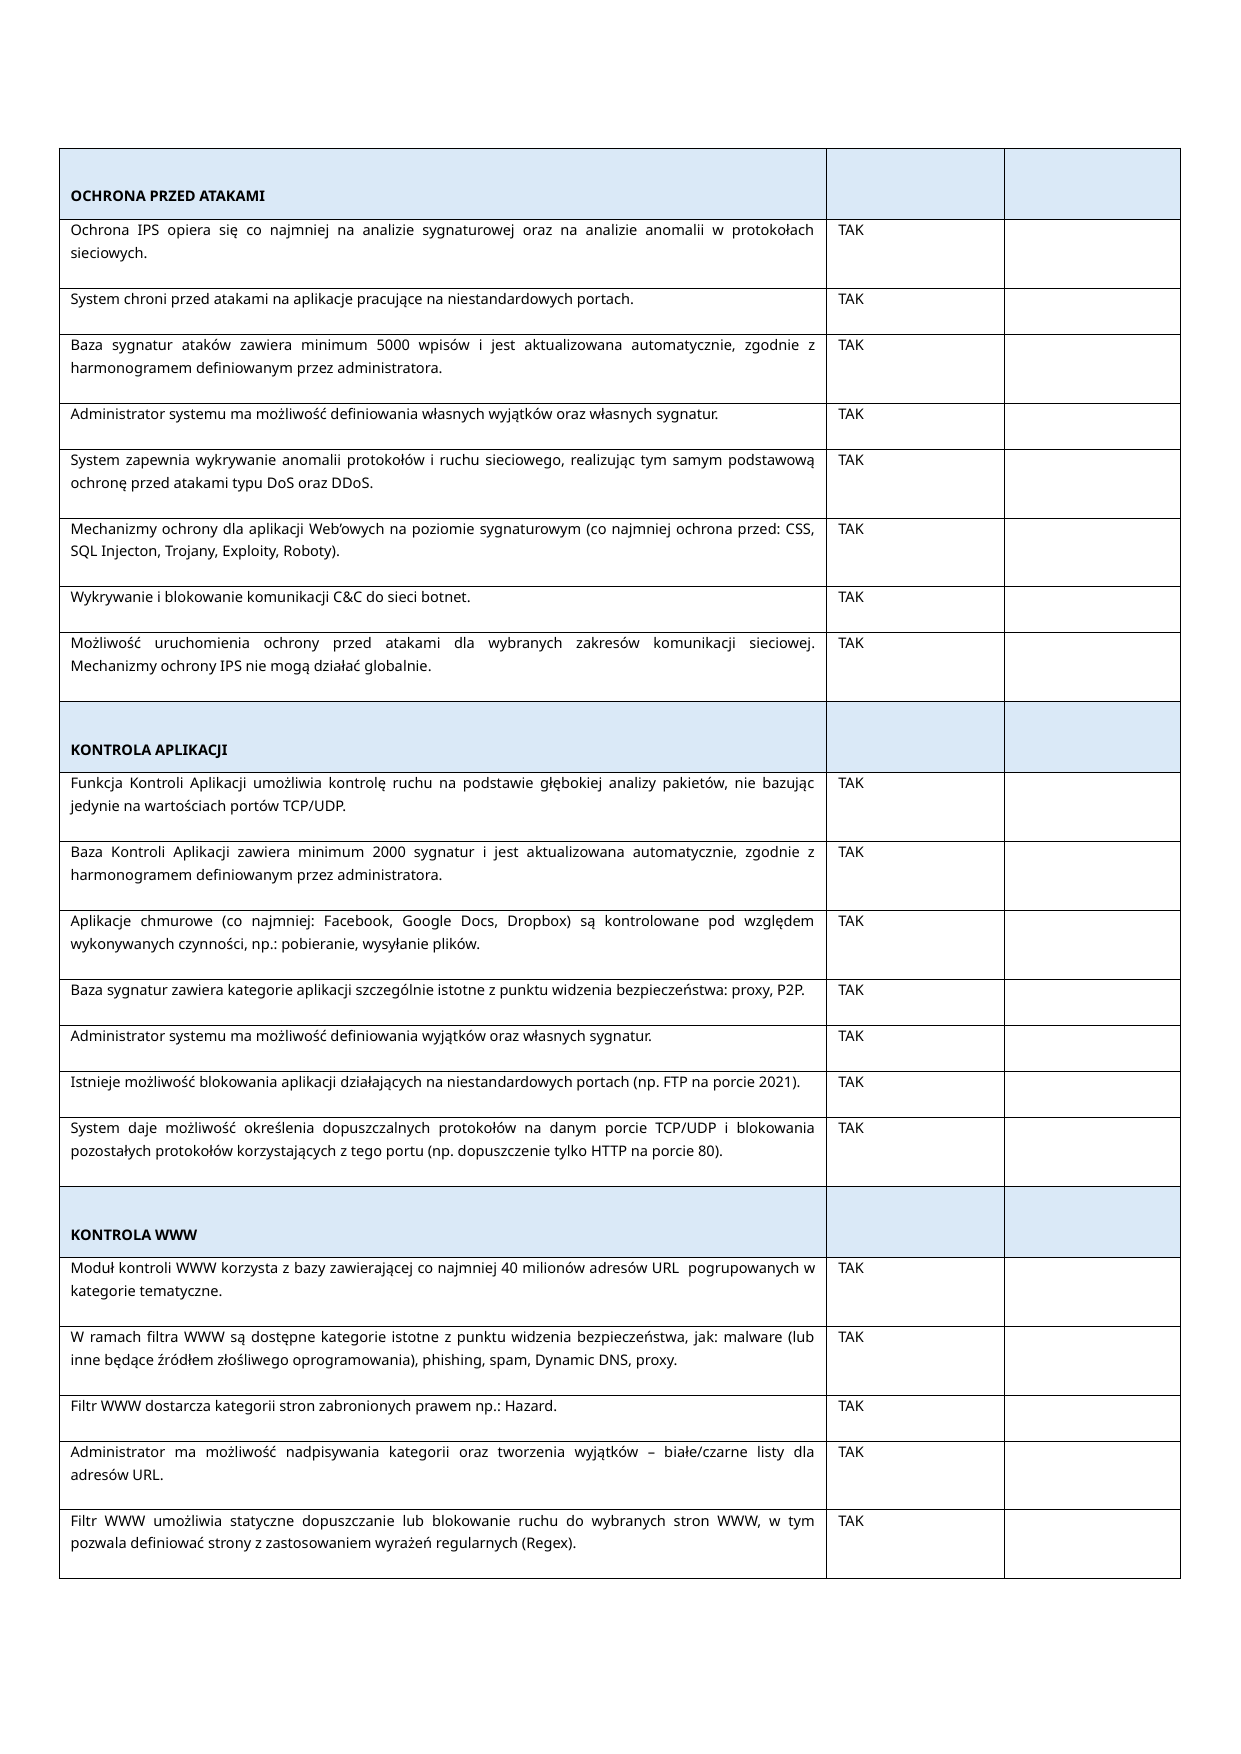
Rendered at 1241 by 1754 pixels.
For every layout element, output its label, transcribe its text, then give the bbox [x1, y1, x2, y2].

table_cell [1005, 450, 1180, 517]
table_cell [1005, 702, 1180, 772]
table_cell W ramach filtra WWW są dostępne kategorie istotne z punktu widzenia bezpieczeństwa, jak: malware (lub inne będące źródłem złośliwego oprogramowania), phishing, spam, Dynamic DNS, proxy. [60, 1327, 826, 1394]
table_cell Możliwość uruchomienia ochrony przed atakami dla wybranych zakresów komunikacji sieciowej. Mechanizmy ochrony IPS nie mogą działać globalnie. [60, 633, 826, 701]
table_cell TAK [827, 1327, 1004, 1394]
table_cell TAK [827, 911, 1004, 979]
table_cell TAK [827, 335, 1004, 402]
table_cell [1005, 1510, 1180, 1578]
table_cell TAK [827, 1442, 1004, 1509]
table_cell System zapewnia wykrywanie anomalii protokołów i ruchu sieciowego, realizując tym samym podstawową ochronę przed atakami typu DoS oraz DDoS. [60, 450, 826, 517]
table_cell [1005, 220, 1180, 288]
table_cell [1005, 980, 1180, 1025]
table_cell [827, 702, 1004, 772]
table_cell TAK [827, 1072, 1004, 1117]
table_cell [1005, 289, 1180, 334]
table_cell TAK [827, 220, 1004, 288]
table_cell [1005, 1442, 1180, 1509]
table_cell [1005, 911, 1180, 979]
table_cell [827, 1187, 1004, 1257]
table_cell Administrator ma możliwość nadpisywania kategorii oraz tworzenia wyjątków – białe/czarne listy dla adresów URL. [60, 1442, 826, 1509]
table_cell [1005, 842, 1180, 910]
table_cell Baza sygnatur zawiera kategorie aplikacji szczególnie istotne z punktu widzenia bezpieczeństwa: proxy, P2P. [60, 980, 826, 1025]
table_cell TAK [827, 980, 1004, 1025]
table_cell Moduł kontroli WWW korzysta z bazy zawierającej co najmniej 40 milionów adresów URL pogrupowanych w kategorie tematyczne. [60, 1258, 826, 1326]
table_cell TAK [827, 842, 1004, 910]
table_cell TAK [827, 289, 1004, 334]
table_cell Filtr WWW umożliwia statyczne dopuszczanie lub blokowanie ruchu do wybranych stron WWW, w tym pozwala definiować strony z zastosowaniem wyrażeń regularnych (Regex). [60, 1510, 826, 1578]
table_cell Wykrywanie i blokowanie komunikacji C&C do sieci botnet. [60, 587, 826, 632]
table_cell [1005, 1396, 1180, 1441]
table_cell Istnieje możliwość blokowania aplikacji działających na niestandardowych portach (np. FTP na porcie 2021). [60, 1072, 826, 1117]
table_cell TAK [827, 1118, 1004, 1186]
table_cell [1005, 519, 1180, 586]
table_cell TAK [827, 1258, 1004, 1326]
table_cell TAK [827, 633, 1004, 701]
table_cell Administrator systemu ma możliwość definiowania własnych wyjątków oraz własnych sygnatur. [60, 404, 826, 448]
table_cell Administrator systemu ma możliwość definiowania wyjątków oraz własnych sygnatur. [60, 1026, 826, 1071]
table_cell [1005, 587, 1180, 632]
table_cell Kontrola WWW [60, 1187, 826, 1257]
table_cell Aplikacje chmurowe (co najmniej: Facebook, Google Docs, Dropbox) są kontrolowane pod względem wykonywanych czynności, np.: pobieranie, wysyłanie plików. [60, 911, 826, 979]
table_cell [1005, 404, 1180, 448]
table_cell TAK [827, 587, 1004, 632]
table_cell Filtr WWW dostarcza kategorii stron zabronionych prawem np.: Hazard. [60, 1396, 826, 1441]
table_cell [827, 149, 1004, 219]
table_cell Ochrona przed atakami [60, 149, 826, 219]
table_cell [1005, 1118, 1180, 1186]
table_cell Baza Kontroli Aplikacji zawiera minimum 2000 sygnatur i jest aktualizowana automatycznie, zgodnie z harmonogramem definiowanym przez administratora. [60, 842, 826, 910]
table_cell [1005, 149, 1180, 219]
table_cell TAK [827, 1510, 1004, 1578]
table_cell [1005, 1026, 1180, 1071]
table_cell System chroni przed atakami na aplikacje pracujące na niestandardowych portach. [60, 289, 826, 334]
table_cell TAK [827, 404, 1004, 448]
table_cell Kontrola aplikacji [60, 702, 826, 772]
table_cell [1005, 633, 1180, 701]
table_cell [1005, 1187, 1180, 1257]
table_cell [1005, 335, 1180, 402]
table_cell Mechanizmy ochrony dla aplikacji Web’owych na poziomie sygnaturowym (co najmniej ochrona przed: CSS, SQL Injecton, Trojany, Exploity, Roboty). [60, 519, 826, 586]
table_cell [1005, 1327, 1180, 1394]
table_cell TAK [827, 519, 1004, 586]
table_cell Funkcja Kontroli Aplikacji umożliwia kontrolę ruchu na podstawie głębokiej analizy pakietów, nie bazując jedynie na wartościach portów TCP/UDP. [60, 773, 826, 841]
table_cell Baza sygnatur ataków zawiera minimum 5000 wpisów i jest aktualizowana automatycznie, zgodnie z harmonogramem definiowanym przez administratora. [60, 335, 826, 402]
table_cell TAK [827, 1026, 1004, 1071]
table_cell TAK [827, 450, 1004, 517]
table_cell [1005, 773, 1180, 841]
table_cell TAK [827, 773, 1004, 841]
table_cell [1005, 1072, 1180, 1117]
table_cell [1005, 1258, 1180, 1326]
table_cell System daje możliwość określenia dopuszczalnych protokołów na danym porcie TCP/UDP i blokowania pozostałych protokołów korzystających z tego portu (np. dopuszczenie tylko HTTP na porcie 80). [60, 1118, 826, 1186]
table_cell Ochrona IPS opiera się co najmniej na analizie sygnaturowej oraz na analizie anomalii w protokołach sieciowych. [60, 220, 826, 288]
table_cell TAK [827, 1396, 1004, 1441]
